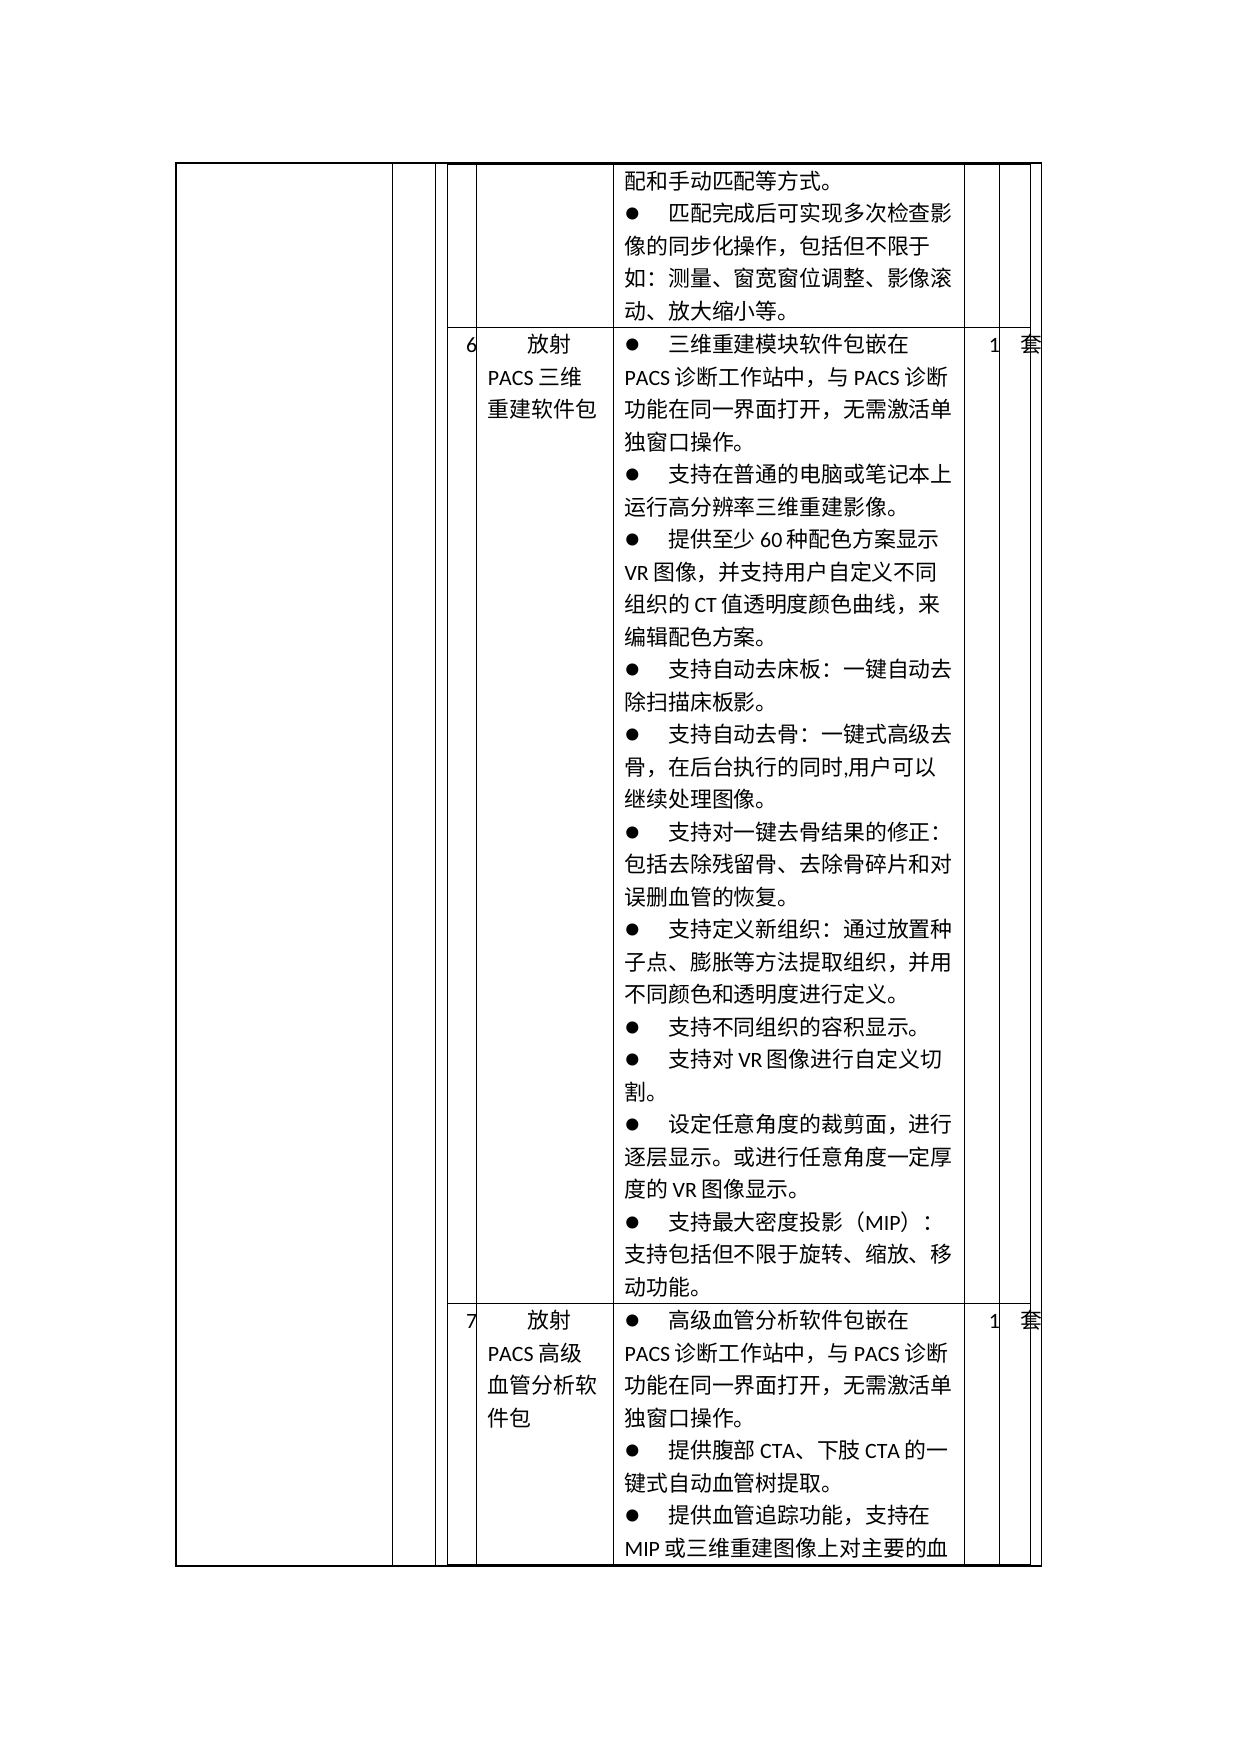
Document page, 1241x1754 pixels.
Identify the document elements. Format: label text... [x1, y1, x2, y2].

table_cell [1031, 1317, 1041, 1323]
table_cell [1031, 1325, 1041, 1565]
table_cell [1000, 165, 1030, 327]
table_cell [177, 164, 392, 1565]
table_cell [614, 1304, 964, 1564]
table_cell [614, 165, 964, 327]
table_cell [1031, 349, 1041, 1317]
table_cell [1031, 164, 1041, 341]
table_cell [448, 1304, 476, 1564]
table_cell 1 [393, 164, 435, 1565]
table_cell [477, 1304, 613, 1564]
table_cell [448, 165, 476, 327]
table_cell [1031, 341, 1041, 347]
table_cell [477, 165, 613, 327]
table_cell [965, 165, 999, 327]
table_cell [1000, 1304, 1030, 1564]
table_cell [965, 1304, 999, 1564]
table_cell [436, 164, 447, 1565]
